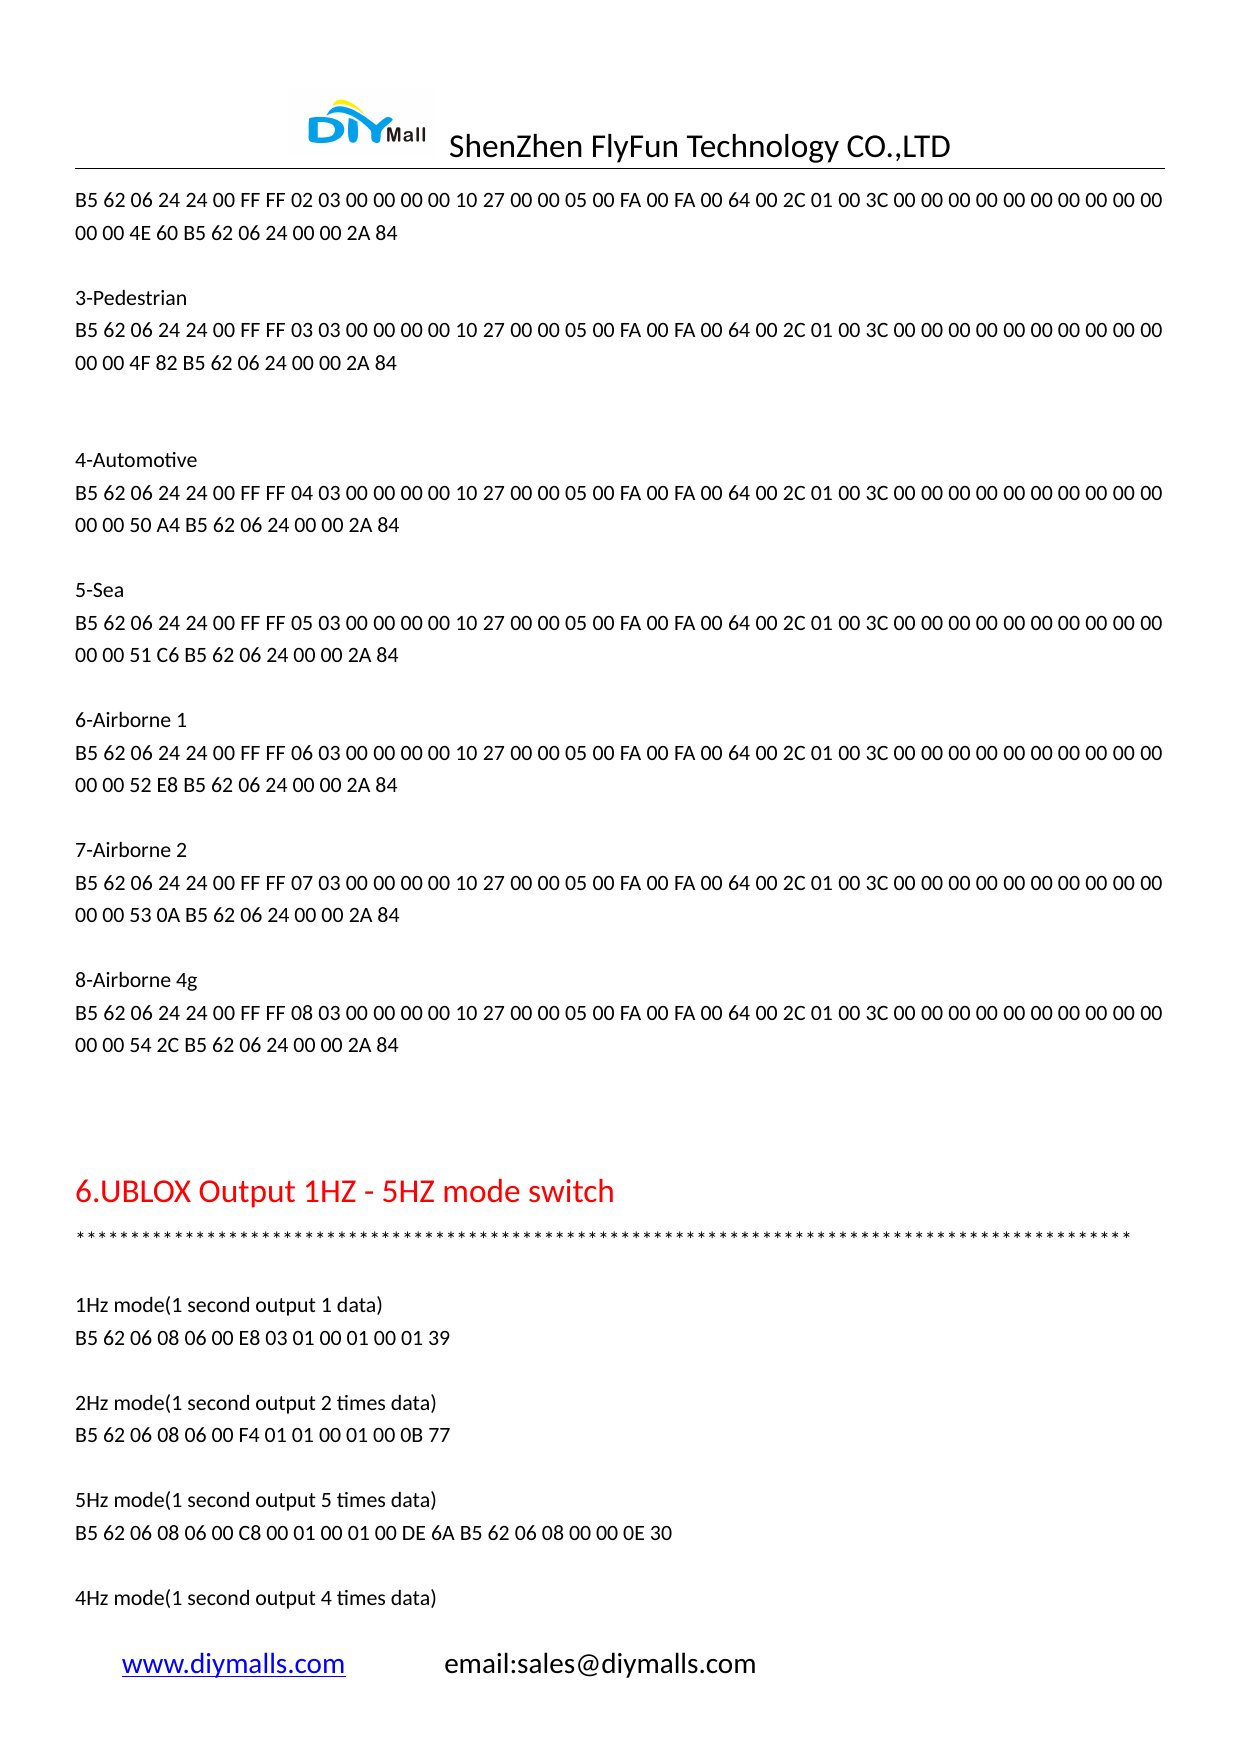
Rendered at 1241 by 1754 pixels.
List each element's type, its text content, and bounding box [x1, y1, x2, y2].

text ************************************************************************************************* [75, 1223, 1165, 1256]
text 8-Airborne 4g [75, 963, 1165, 996]
text B5 62 06 08 06 00 F4 01 01 00 01 00 0B 77 [75, 1418, 1165, 1451]
text 6-Airborne 1 [75, 703, 1165, 736]
text 4Hz mode(1 second output 4 times data) [75, 1581, 1165, 1613]
picture [289, 88, 434, 158]
text 5Hz mode(1 second output 5 times data) [75, 1483, 1165, 1516]
text 6.UBLOX Output 1HZ - 5HZ mode switch [75, 1158, 1165, 1223]
text B5 62 06 24 24 00 FF FF 05 03 00 00 00 00 10 27 00 00 05 00 FA 00 FA 00 64 00 2C 01 00 3C 00 00 00 00 00 00 00 00 00 00 00 00 51 C6 B5 62 06 24 00 00 2A 84 [75, 606, 1165, 671]
text 3-Pedestrian [75, 281, 1165, 313]
text B5 62 06 24 24 00 FF FF 04 03 00 00 00 00 10 27 00 00 05 00 FA 00 FA 00 64 00 2C 01 00 3C 00 00 00 00 00 00 00 00 00 00 00 00 50 A4 B5 62 06 24 00 00 2A 84 [75, 476, 1165, 541]
text 1Hz mode(1 second output 1 data) [75, 1288, 1165, 1321]
text 7-Airborne 2 [75, 833, 1165, 866]
text B5 62 06 24 24 00 FF FF 06 03 00 00 00 00 10 27 00 00 05 00 FA 00 FA 00 64 00 2C 01 00 3C 00 00 00 00 00 00 00 00 00 00 00 00 52 E8 B5 62 06 24 00 00 2A 84 [75, 736, 1165, 801]
text B5 62 06 24 24 00 FF FF 08 03 00 00 00 00 10 27 00 00 05 00 FA 00 FA 00 64 00 2C 01 00 3C 00 00 00 00 00 00 00 00 00 00 00 00 54 2C B5 62 06 24 00 00 2A 84 [75, 996, 1165, 1061]
text 5-Sea [75, 573, 1165, 606]
text B5 62 06 24 24 00 FF FF 02 03 00 00 00 00 10 27 00 00 05 00 FA 00 FA 00 64 00 2C 01 00 3C 00 00 00 00 00 00 00 00 00 00 00 00 4E 60 B5 62 06 24 00 00 2A 84 [75, 183, 1165, 248]
text B5 62 06 08 06 00 E8 03 01 00 01 00 01 39 [75, 1321, 1165, 1353]
text B5 62 06 08 06 00 C8 00 01 00 01 00 DE 6A B5 62 06 08 00 00 0E 30 [75, 1516, 1165, 1548]
text B5 62 06 24 24 00 FF FF 07 03 00 00 00 00 10 27 00 00 05 00 FA 00 FA 00 64 00 2C 01 00 3C 00 00 00 00 00 00 00 00 00 00 00 00 53 0A B5 62 06 24 00 00 2A 84 [75, 866, 1165, 931]
text 2Hz mode(1 second output 2 times data) [75, 1386, 1165, 1418]
text 4-Automotive [75, 443, 1165, 476]
text B5 62 06 24 24 00 FF FF 03 03 00 00 00 00 10 27 00 00 05 00 FA 00 FA 00 64 00 2C 01 00 3C 00 00 00 00 00 00 00 00 00 00 00 00 4F 82 B5 62 06 24 00 00 2A 84 [75, 313, 1165, 378]
